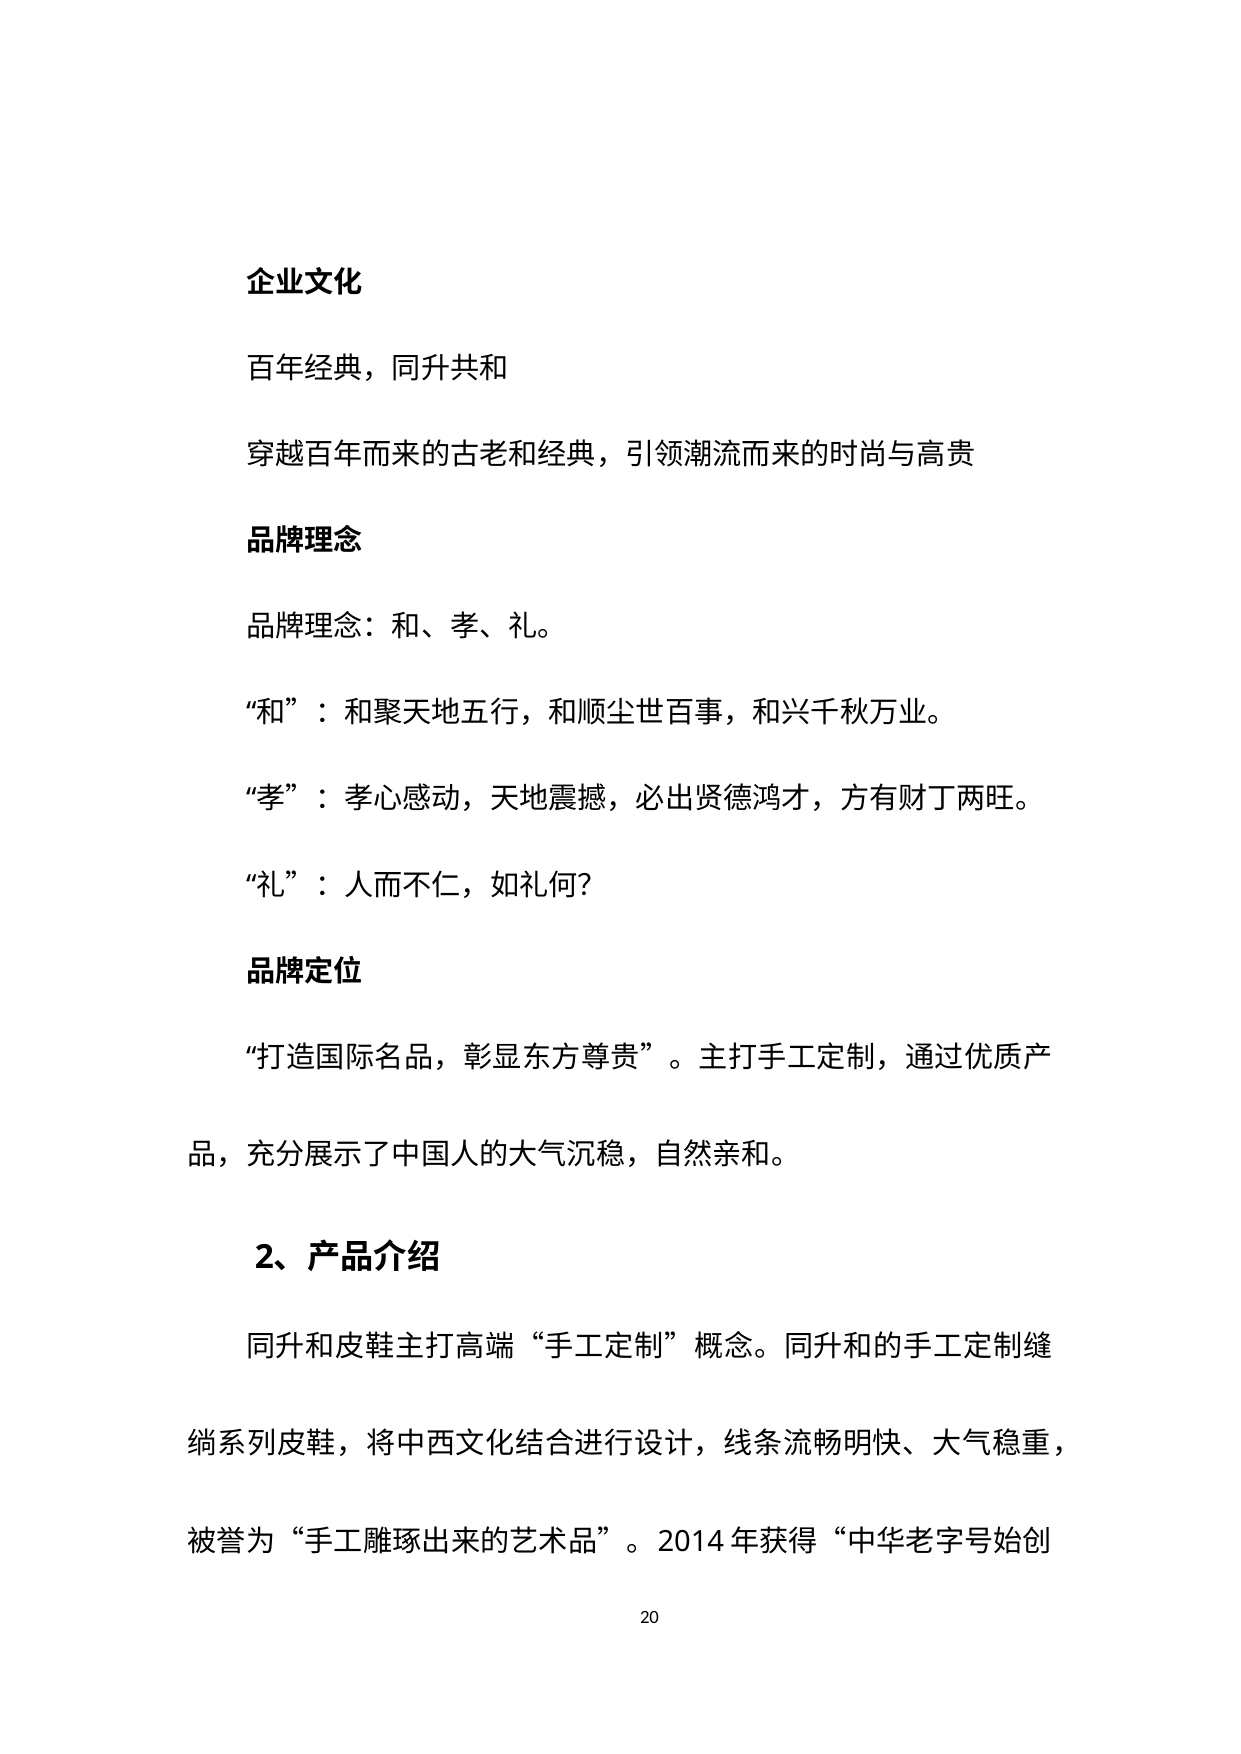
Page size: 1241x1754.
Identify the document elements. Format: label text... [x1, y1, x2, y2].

text 品牌理念 [187, 505, 1053, 570]
text “和”：和聚天地五行，和顺尘世百事，和兴千秋万业。 [187, 677, 1053, 742]
text “打造国际名品，彰显东方尊贵”。主打手工定制，通过优质产品，充分展示了中国人的大气沉稳，自然亲和。 [187, 1022, 1053, 1184]
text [187, 1311, 1053, 1571]
text 品牌定位 [187, 936, 1053, 1001]
text “孝”：孝心感动，天地震撼，必出贤德鸿才，方有财丁两旺。 [187, 764, 1053, 829]
subtitle 2、产品介绍 [187, 1222, 1053, 1287]
text 百年经典，同升共和 [187, 333, 1053, 398]
text 品牌理念：和、孝、礼。 [187, 591, 1053, 656]
text 穿越百年而来的古老和经典，引领潮流而来的时尚与高贵 [187, 419, 1053, 484]
text 企业文化 [187, 247, 1053, 312]
text “礼”：人而不仁，如礼何？ [187, 850, 1053, 915]
